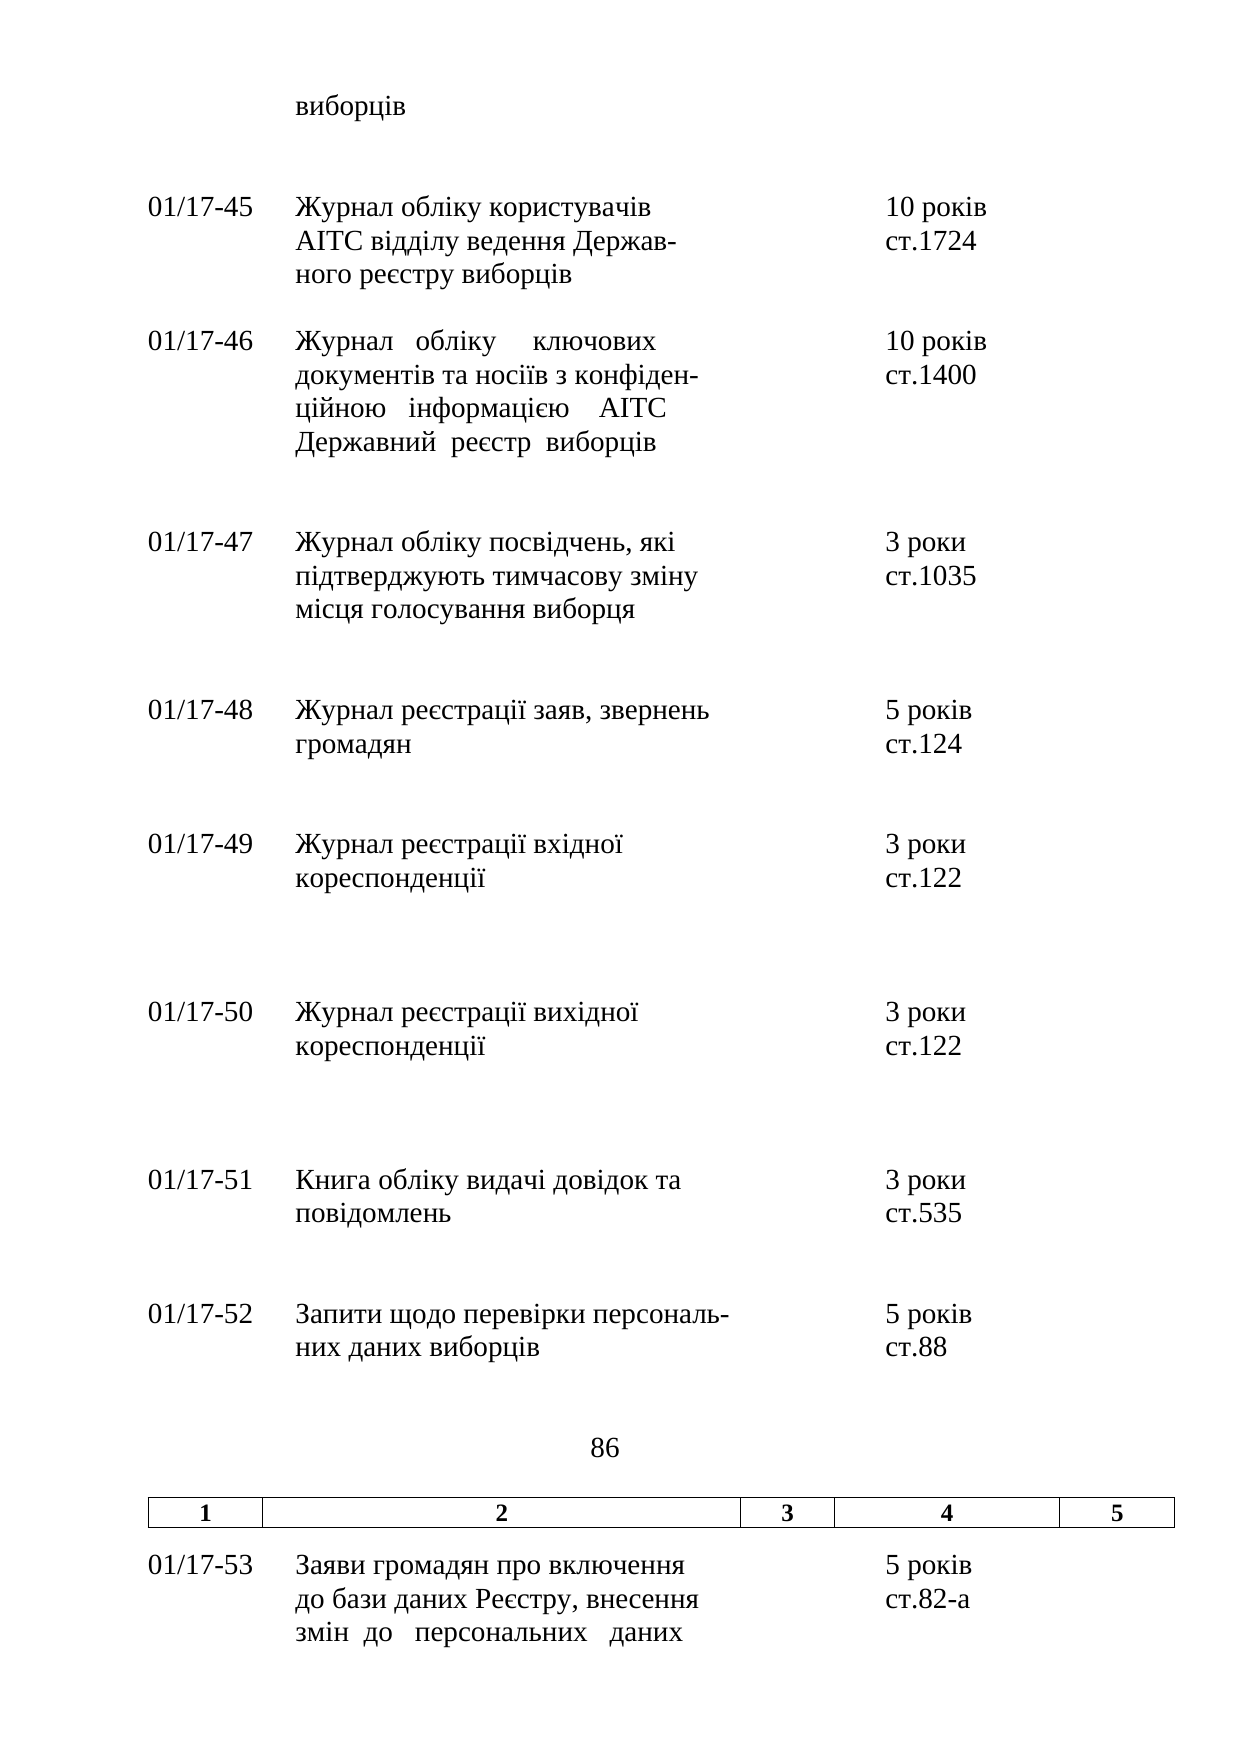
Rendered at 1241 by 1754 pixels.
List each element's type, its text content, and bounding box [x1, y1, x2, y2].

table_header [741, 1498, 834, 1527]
text 01/17-50 Журнал реєстрації вихідної 3 роки [148, 994, 1069, 1028]
text 01/17-51 Книга обліку видачі довідок та 3 роки [148, 1162, 1069, 1195]
text кореспонденції ст.122 [148, 1028, 1069, 1061]
text 01/17-46 Журнал обліку ключових 10 років [148, 323, 1069, 357]
text виборців [148, 88, 1069, 122]
text місця голосування виборця [148, 592, 1069, 625]
text повідомлень ст.535 [148, 1195, 1069, 1229]
text змін до персональних даних [148, 1614, 1069, 1648]
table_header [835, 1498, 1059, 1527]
text до бази даних Реєстру, внесення ст.82-а [148, 1581, 1069, 1614]
text 01/17-48 Журнал реєстрації заяв, звернень 5 років [148, 692, 1069, 726]
text Державний реєстр виборців [148, 424, 1069, 457]
text 01/17-45 Журнал обліку користувачів 10 років [148, 189, 1069, 223]
text документів та носіїв з конфіден- ст.1400 [148, 357, 1069, 390]
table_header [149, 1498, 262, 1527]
text громадян ст.124 [148, 726, 1069, 759]
text них даних виборців ст.88 [148, 1329, 1069, 1363]
text 86 [148, 1430, 1152, 1464]
text кореспонденції ст.122 [148, 860, 1069, 893]
text 01/17-49 Журнал реєстрації вхідної 3 роки [148, 826, 1069, 860]
text АІТС відділу ведення Держав- ст.1724 [148, 223, 1069, 256]
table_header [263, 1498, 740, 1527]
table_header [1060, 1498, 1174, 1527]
text підтверджують тимчасову зміну ст.1035 [148, 558, 1069, 592]
text ного реєстру виборців [148, 256, 1069, 290]
text 01/17-53 Заяви громадян про включення 5 років [148, 1547, 1069, 1581]
text 01/17-47 Журнал обліку посвідчень, які 3 роки [148, 524, 1069, 558]
text 01/17-52 Запити щодо перевірки персональ- 5 років [148, 1296, 1069, 1329]
text ційною інформацією АІТС [148, 390, 1069, 424]
